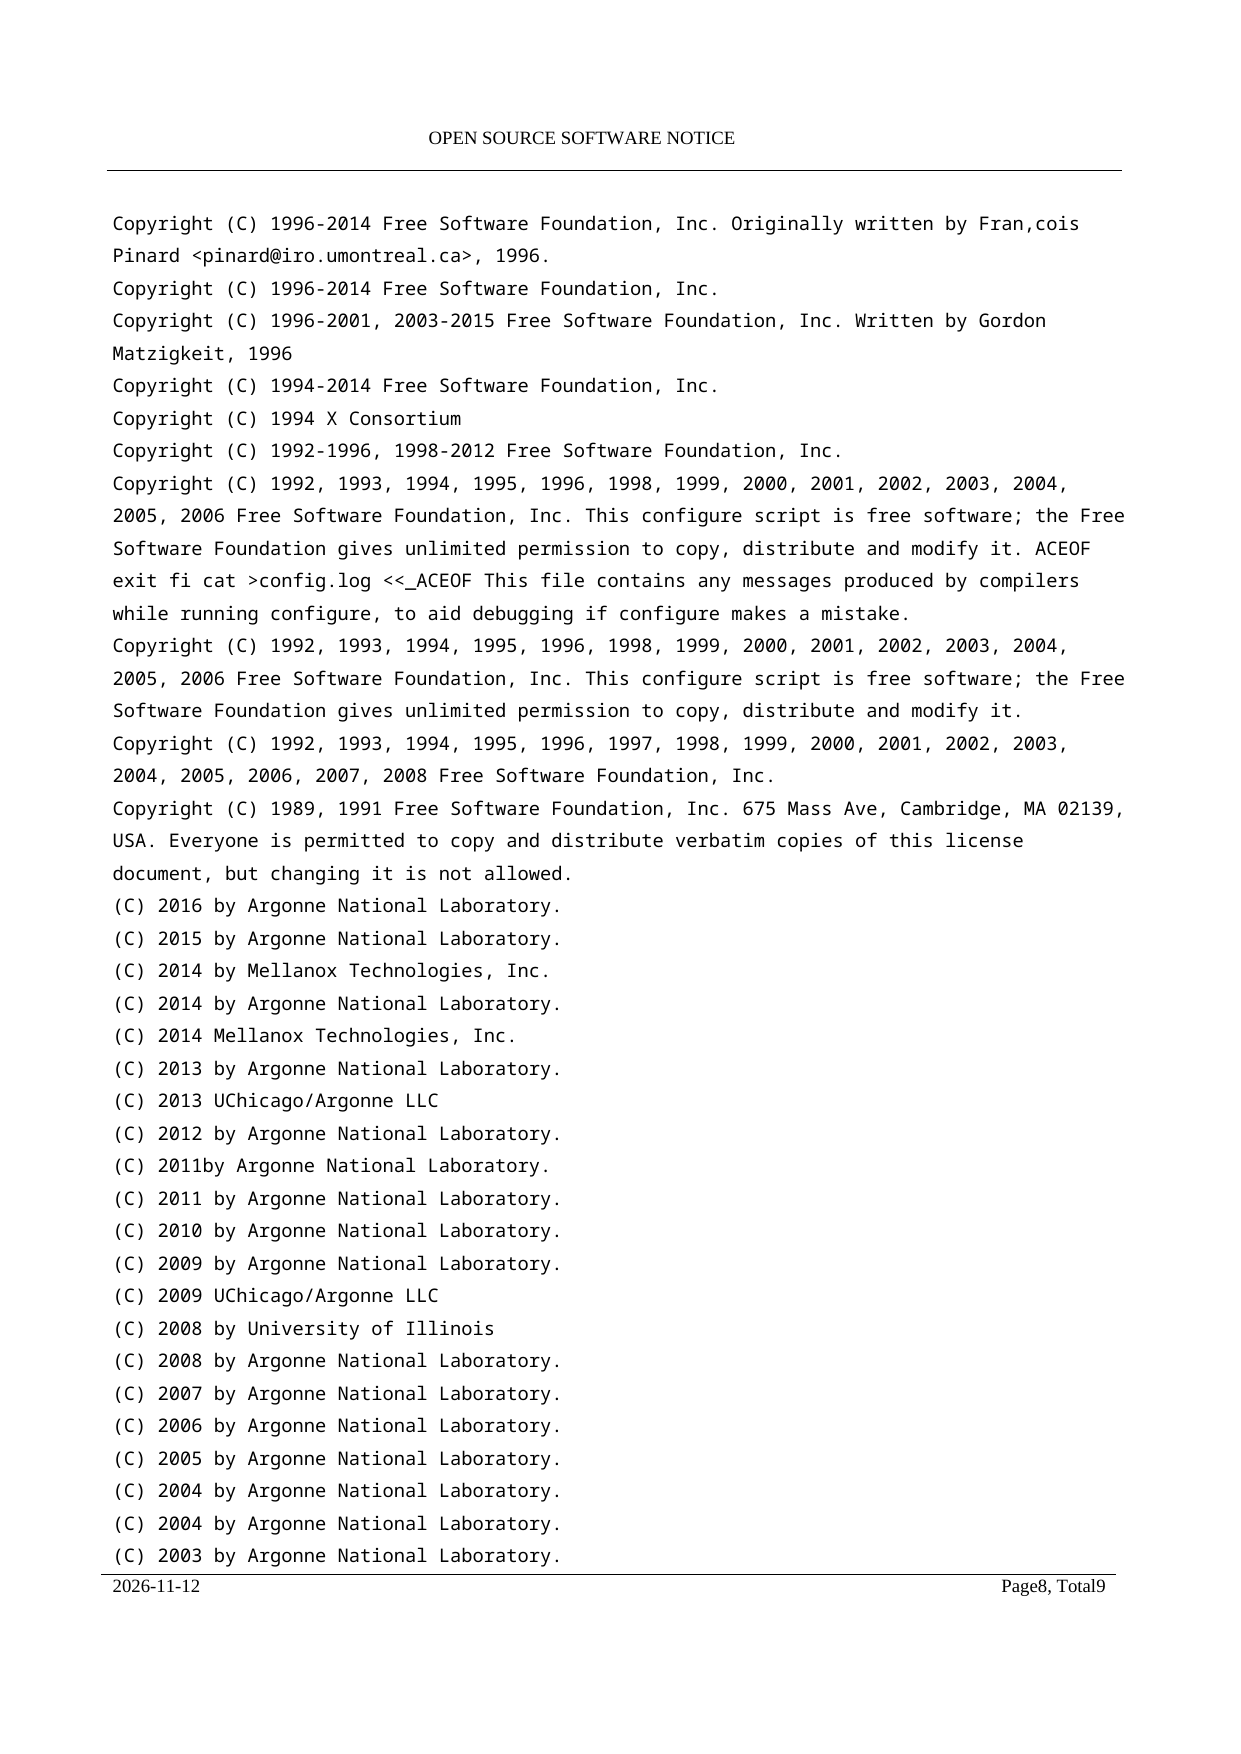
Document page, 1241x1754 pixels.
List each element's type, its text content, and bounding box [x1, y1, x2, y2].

text (C) 2016 by Argonne National Laboratory. [112, 889, 1128, 921]
text Copyright (C) 1996-2001, 2003-2015 Free Software Foundation, Inc. Written by Gordon Matzigkeit, 1996 [112, 304, 1128, 369]
text (C) 2008 by Argonne National Laboratory. [112, 1344, 1128, 1376]
text (C) 2014 by Argonne National Laboratory. [112, 986, 1128, 1019]
text (C) 2007 by Argonne National Laboratory. [112, 1376, 1128, 1409]
text (C) 2014 Mellanox Technologies, Inc. [112, 1019, 1128, 1051]
text Copyright (C) 1992, 1993, 1994, 1995, 1996, 1997, 1998, 1999, 2000, 2001, 2002, 2003, 2004, 2005, 2006, 2007, 2008 Free Software Foundation, Inc. [112, 726, 1128, 791]
text (C) 2013 UChicago/Argonne LLC [112, 1084, 1128, 1116]
text (C) 2009 by Argonne National Laboratory. [112, 1246, 1128, 1279]
text (C) 2004 by Argonne National Laboratory. [112, 1506, 1128, 1539]
text Copyright (C) 1994 X Consortium [112, 401, 1128, 434]
text (C) 2015 by Argonne National Laboratory. [112, 921, 1128, 954]
text Copyright (C) 1996-2014 Free Software Foundation, Inc. Originally written by Fran,cois Pinard <pinard@iro.umontreal.ca>, 1996. [112, 206, 1128, 271]
text (C) 2011 by Argonne National Laboratory. [112, 1181, 1128, 1214]
text (C) 2006 by Argonne National Laboratory. [112, 1409, 1128, 1441]
text (C) 2005 by Argonne National Laboratory. [112, 1441, 1128, 1474]
text Copyright (C) 1989, 1991 Free Software Foundation, Inc. 675 Mass Ave, Cambridge, MA 02139, USA. Everyone is permitted to copy and distribute verbatim copies of this license document, but changing it is not allowed. [112, 791, 1128, 889]
text Copyright (C) 1992, 1993, 1994, 1995, 1996, 1998, 1999, 2000, 2001, 2002, 2003, 2004, 2005, 2006 Free Software Foundation, Inc. This configure script is free software; the Free Software Foundation gives unlimited permission to copy, distribute and modify it. ACEOF exit fi cat >config.log <<_ACEOF This file contains any messages produced by compilers while running configure, to aid debugging if configure makes a mistake. [112, 466, 1128, 629]
text (C) 2014 by Mellanox Technologies, Inc. [112, 954, 1128, 986]
text Copyright (C) 1996-2014 Free Software Foundation, Inc. [112, 271, 1128, 304]
text Copyright (C) 1994-2014 Free Software Foundation, Inc. [112, 369, 1128, 401]
text (C) 2010 by Argonne National Laboratory. [112, 1214, 1128, 1246]
text (C) 2012 by Argonne National Laboratory. [112, 1116, 1128, 1149]
text (C) 2011by Argonne National Laboratory. [112, 1149, 1128, 1181]
text (C) 2013 by Argonne National Laboratory. [112, 1051, 1128, 1084]
text (C) 2004 by Argonne National Laboratory. [112, 1474, 1128, 1506]
text Copyright (C) 1992, 1993, 1994, 1995, 1996, 1998, 1999, 2000, 2001, 2002, 2003, 2004, 2005, 2006 Free Software Foundation, Inc. This configure script is free software; the Free Software Foundation gives unlimited permission to copy, distribute and modify it. [112, 629, 1128, 726]
text Copyright (C) 1992-1996, 1998-2012 Free Software Foundation, Inc. [112, 434, 1128, 466]
text (C) 2009 UChicago/Argonne LLC [112, 1279, 1128, 1311]
text (C) 2003 by Argonne National Laboratory. [112, 1539, 1128, 1571]
text (C) 2008 by University of Illinois [112, 1311, 1128, 1344]
